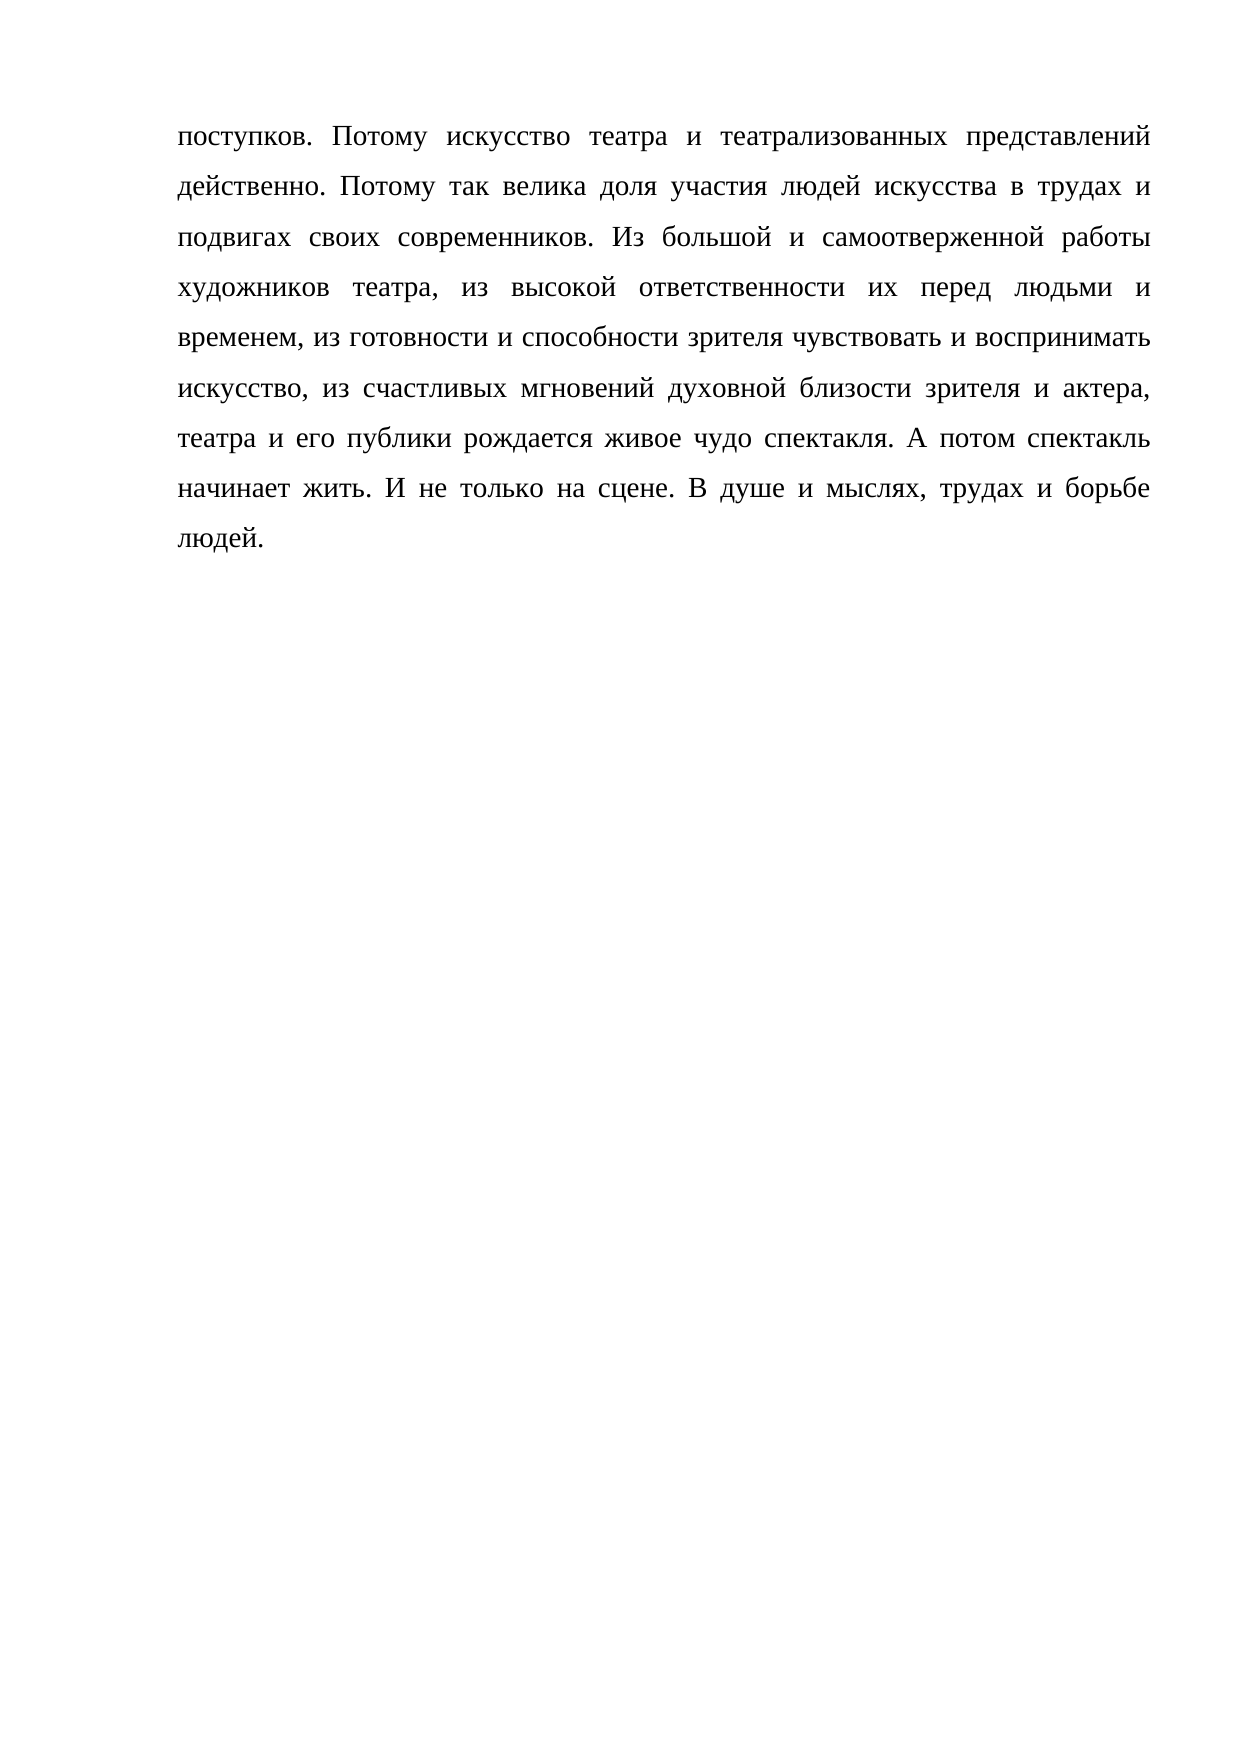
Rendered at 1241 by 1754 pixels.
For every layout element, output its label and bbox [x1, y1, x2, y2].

text [177, 118, 1152, 554]
